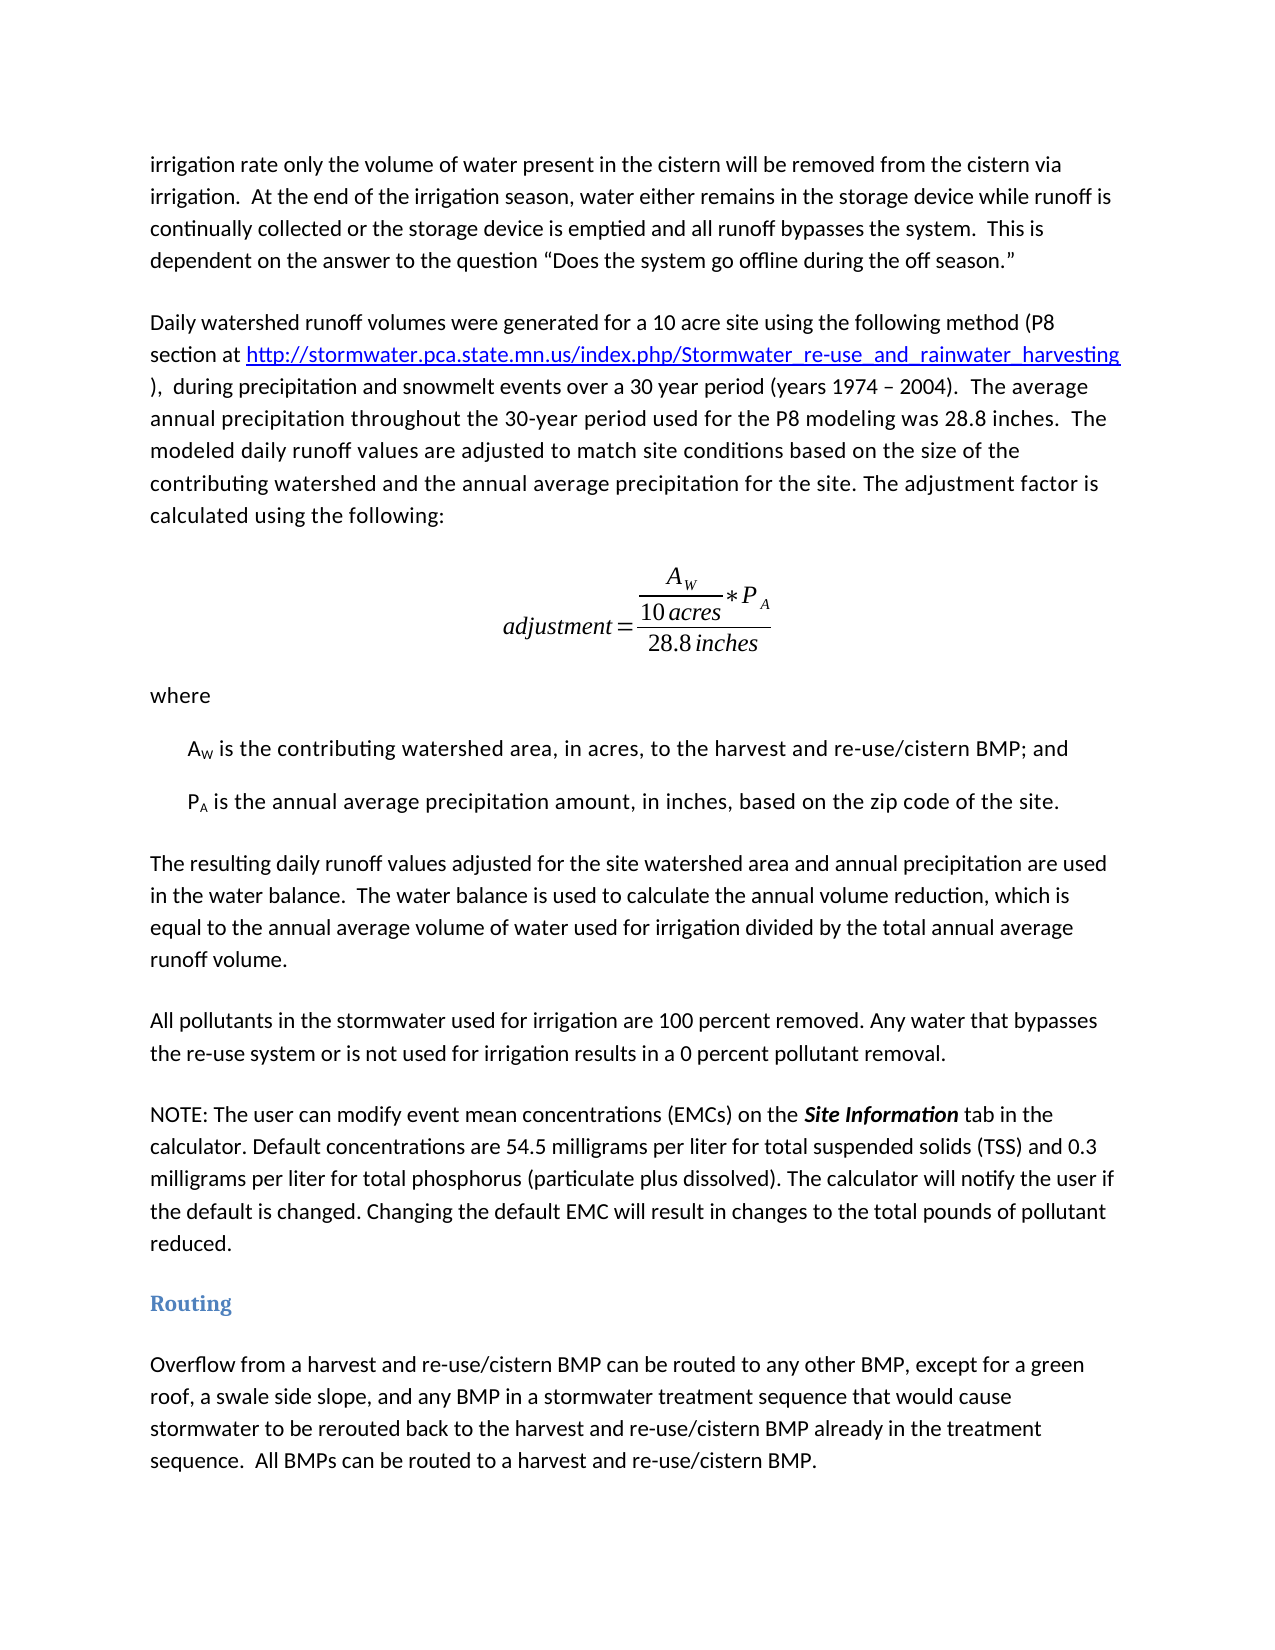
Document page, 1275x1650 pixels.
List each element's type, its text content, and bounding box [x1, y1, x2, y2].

text AW is the contributing watershed area, in acres, to the harvest and re-use/cistern BMP; and [187, 734, 1125, 762]
text where [150, 681, 1125, 709]
subtitle Routing [150, 1290, 1125, 1317]
text Daily watershed runoff volumes were generated for a 10 acre site using the following method (P8 section at http://stormwater.pca.state.mn.us/index.php/Stormwater_re-use_and_rainwater_harvesting ), during precipitation and snowmelt events over a 30 year period (years 1974 – 2004). The average annual precipitation throughout the 30-year period used for the P8 modeling was 28.8 inches. The modeled daily runoff values are adjusted to match site conditions based on the size of the contributing watershed and the annual average precipitation for the site. The adjustment factor is calculated using the following: [150, 308, 1125, 529]
text The resulting daily runoff values adjusted for the site watershed area and annual precipitation are used in the water balance. The water balance is used to calculate the annual volume reduction, which is equal to the annual average volume of water used for irrigation divided by the total annual average runoff volume. [150, 849, 1125, 973]
text NOTE: The user can modify event mean concentrations (EMCs) on the Site Information tab in the calculator. Default concentrations are 54.5 milligrams per liter for total suspended solids (TSS) and 0.3 milligrams per liter for total phosphorus (particulate plus dissolved). The calculator will notify the user if the default is changed. Changing the default EMC will result in changes to the total pounds of pollutant reduced. [150, 1100, 1125, 1257]
text PA is the annual average precipitation amount, in inches, based on the zip code of the site. [187, 787, 1125, 815]
text Overflow from a harvest and re-use/cistern BMP can be routed to any other BMP, except for a green roof, a swale side slope, and any BMP in a stormwater treatment sequence that would cause stormwater to be rerouted back to the harvest and re-use/cistern BMP already in the treatment sequence. All BMPs can be routed to a harvest and re-use/cistern BMP. [150, 1350, 1125, 1474]
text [150, 150, 1125, 274]
text All pollutants in the stormwater used for irrigation are 100 percent removed. Any water that bypasses the re-use system or is not used for irrigation results in a 0 percent pollutant removal. [150, 1007, 1125, 1067]
